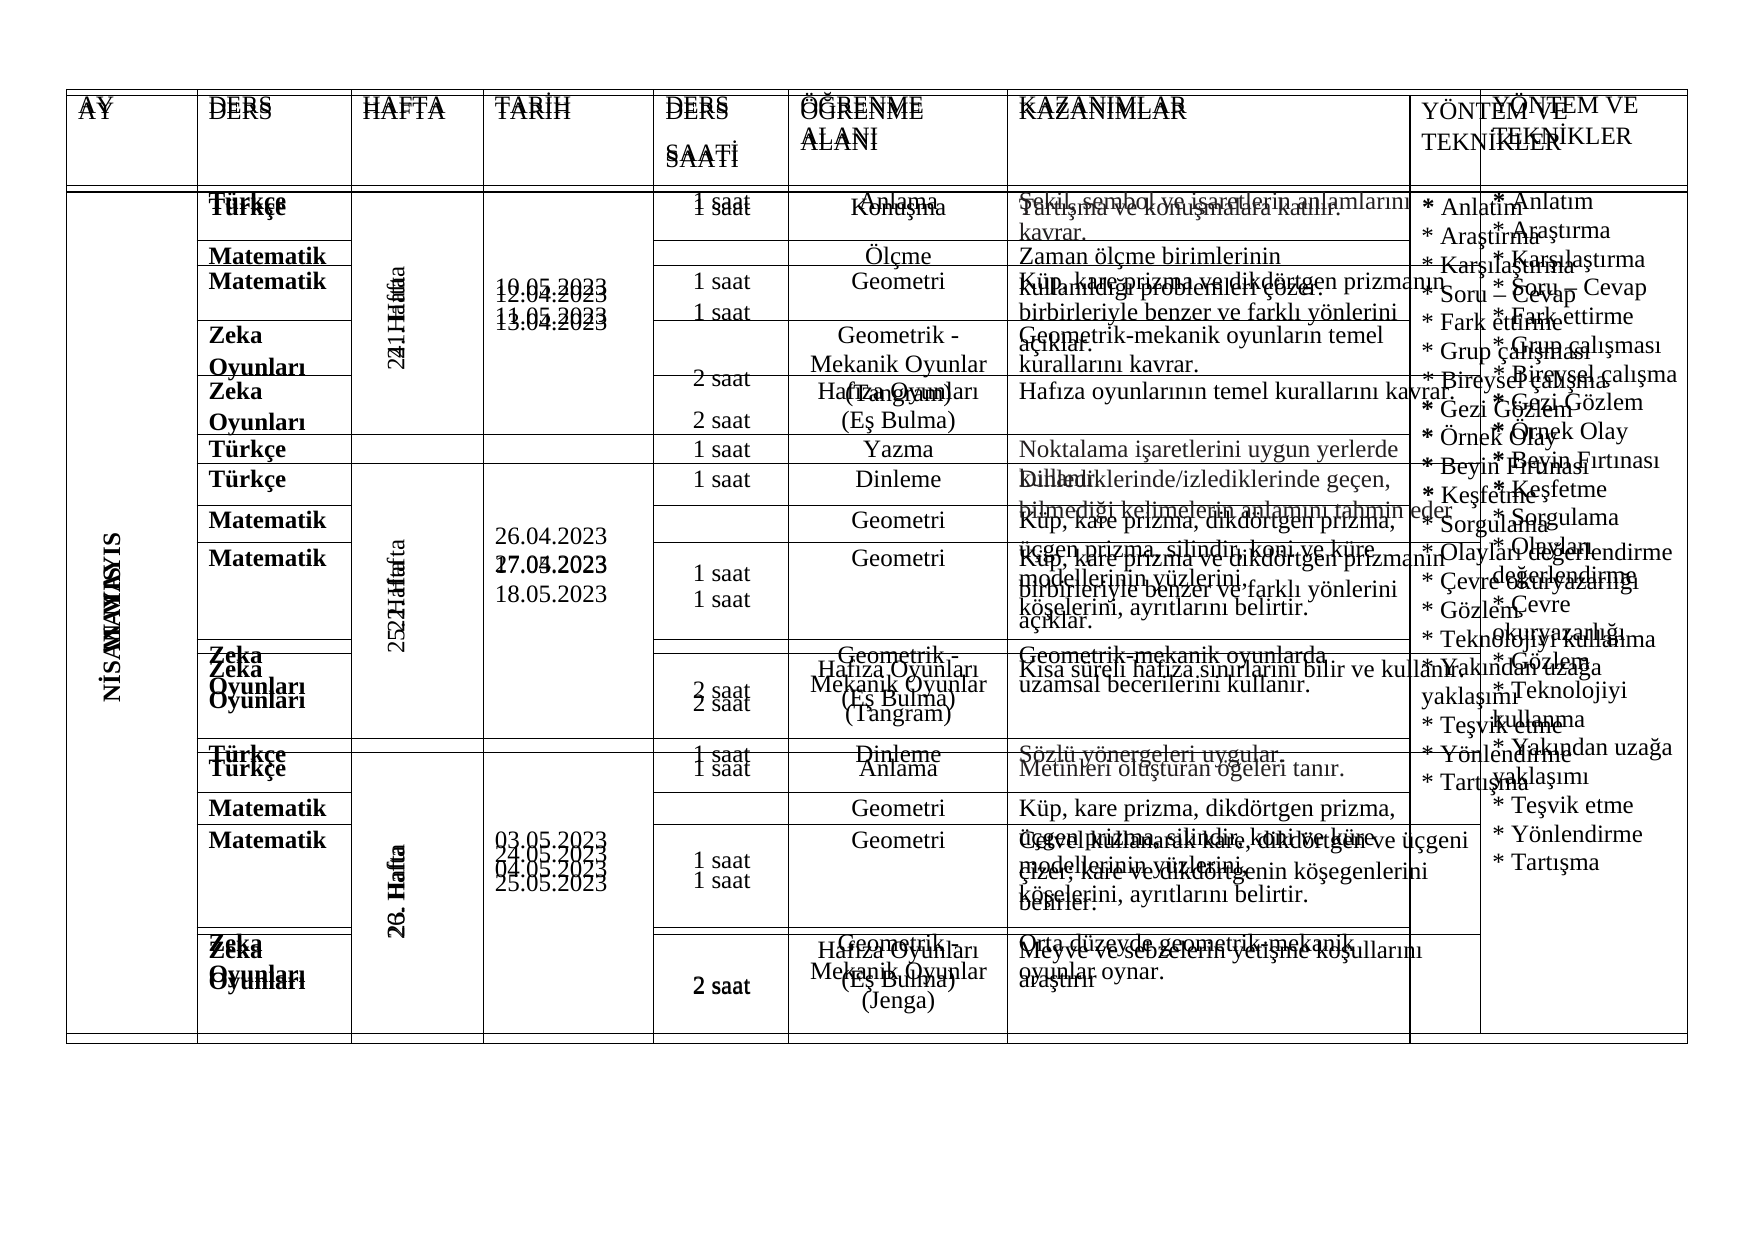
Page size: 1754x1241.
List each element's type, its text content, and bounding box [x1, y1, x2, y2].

table_cell MAYIS [67, 186, 197, 1033]
table_cell Hafıza Oyunları (Eş Bulma) [789, 654, 1007, 752]
table_cell Şekil, sembol ve işaretlerin anlamlarını kavrar. [1008, 186, 1480, 265]
table_cell Geometri [789, 825, 1007, 934]
table_cell Dinlediklerinde/izlediklerinde geçen, bilmediği kelimelerin anlamını tahmin eder [1008, 464, 1480, 542]
table_cell 1 saat [654, 543, 788, 653]
table_cell Geometri [789, 543, 1007, 653]
table_header AY [67, 90, 197, 185]
table_cell Zeka Oyunları [198, 935, 351, 1033]
table_cell 2 saat [654, 654, 788, 752]
table_cell Küp, kare prizma ve dikdörtgen prizmanın birbirleriyle benzer ve farklı yönlerini açıklar. [1008, 543, 1480, 653]
table_cell Zeka Oyunları [198, 376, 351, 463]
table_cell Matematik [198, 266, 351, 375]
table_cell Metinleri oluşturan öğeleri tanır. [1008, 753, 1480, 824]
table_cell Geometri [789, 266, 1007, 375]
table_cell Hafıza Oyunları (Eş Bulma) [789, 935, 1007, 1033]
table_cell Matematik [198, 543, 351, 653]
table_cell 25. Hafta [352, 464, 483, 752]
table_cell Türkçe [198, 186, 351, 265]
table_cell Matematik [198, 825, 351, 934]
table_cell 1 saat [654, 266, 788, 375]
table_cell 24.05.2023 25.05.2023 [484, 753, 653, 1033]
table_header YÖNTEM VE TEKNİKLER [1481, 90, 1687, 185]
table_cell 1 saat [654, 825, 788, 934]
table_cell Cetvel kullanarak kare, dikdörtgen ve üçgeni çizer; kare ve dikdörtgenin köşegenlerini belirler. [1008, 825, 1480, 934]
table_cell Zeka Oyunları [198, 654, 351, 752]
table_header DERS SAATİ [654, 90, 788, 185]
table_cell 2 saat [654, 376, 788, 463]
table_header ÖĞRENME ALANI [789, 90, 1007, 185]
table_cell Kısa süreli hafıza sınırlarını bilir ve kullanır. [1008, 654, 1480, 752]
table_cell 2 saat [654, 935, 788, 1033]
table_cell 10.05.2023 11.05.2023 [484, 186, 653, 463]
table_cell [1481, 186, 1687, 1033]
table_cell Meyve ve sebzelerin yetişme koşullarını araştırır [1008, 935, 1480, 1033]
table_cell Hafıza Oyunları (Eş Bulma) [789, 376, 1007, 463]
table_cell Türkçe [198, 753, 351, 824]
table_cell 26. Hafta [352, 753, 483, 1033]
table_cell 17.05.2023 18.05.2023 [484, 464, 653, 752]
table_header KAZANIMLAR [1008, 90, 1480, 185]
table_header TARİH [484, 90, 653, 185]
table_cell Dinleme [789, 464, 1007, 542]
table_cell Anlama [789, 753, 1007, 824]
table_cell 24. Hafta [352, 186, 483, 463]
table_cell Anlama [789, 186, 1007, 265]
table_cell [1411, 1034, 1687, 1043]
table_cell Küp, kare prizma ve dikdörtgen prizmanın birbirleriyle benzer ve farklı yönlerini açıklar. [1008, 266, 1480, 375]
table_cell Hafıza oyunlarının temel kurallarını kavrar. [1008, 376, 1480, 463]
table_header DERS [198, 90, 351, 185]
table_header HAFTA [352, 90, 483, 185]
table_cell 1 saat [654, 464, 788, 542]
table_cell 1 saat [654, 186, 788, 265]
table_cell 1 saat [654, 753, 788, 824]
table_cell Türkçe [198, 464, 351, 542]
